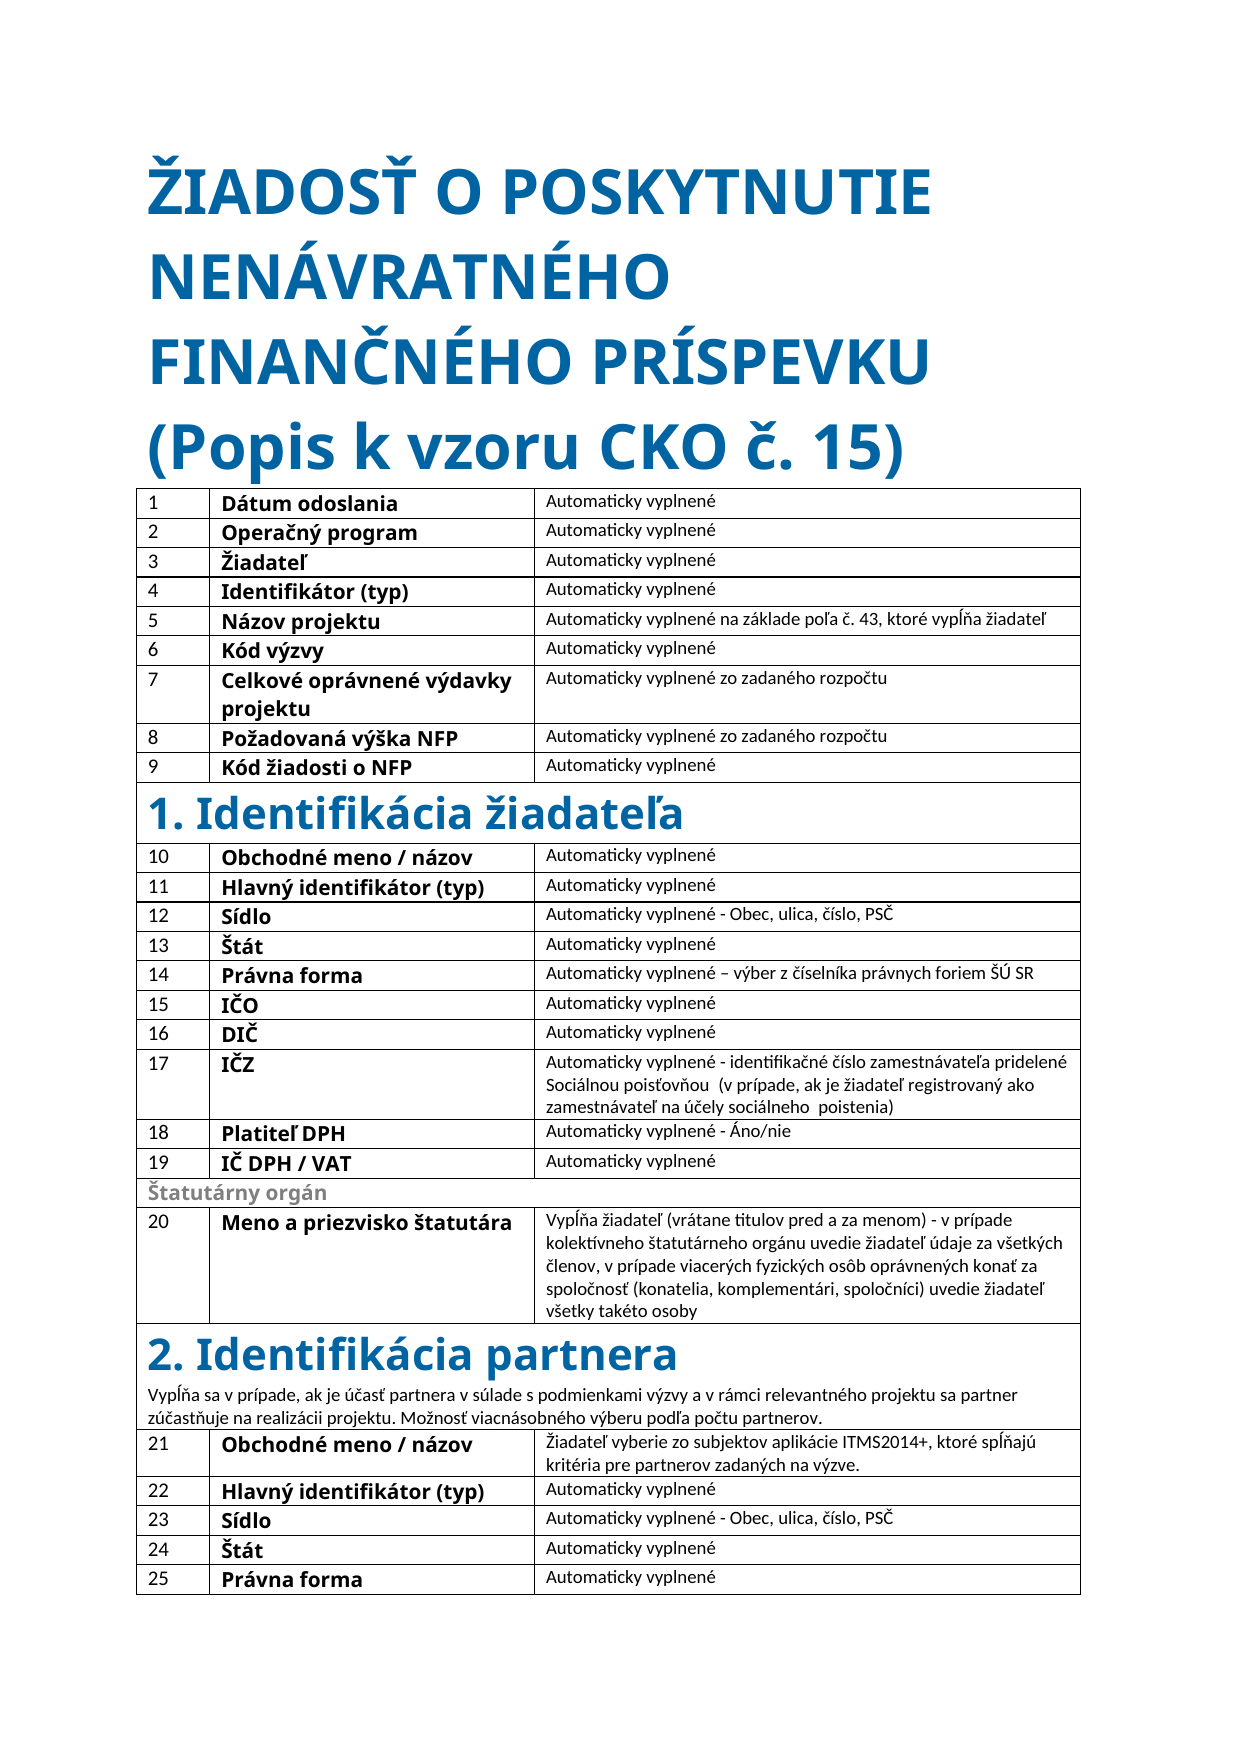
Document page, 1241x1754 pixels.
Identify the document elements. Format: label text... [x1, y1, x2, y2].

table_cell 4 [137, 578, 209, 606]
table_cell DIČ [210, 1020, 534, 1049]
table_cell IČO [210, 991, 534, 1019]
table_cell Identifikátor (typ) [210, 578, 534, 606]
table_cell Sídlo [210, 1506, 534, 1535]
table_cell Právna forma [210, 1565, 534, 1594]
table_cell 13 [137, 932, 209, 960]
table_cell Automaticky vyplnené [535, 1149, 1080, 1177]
table_cell Obchodné meno / názov [210, 1430, 534, 1476]
table_cell 20 [137, 1208, 209, 1323]
table_cell Hlavný identifikátor (typ) [210, 1477, 534, 1505]
table_cell Automaticky vyplnené zo zadaného rozpočtu [535, 666, 1080, 723]
table_cell Automaticky vyplnené - identifikačné číslo zamestnávateľa pridelené Sociálnou poisťovňou (v prípade, ak je žiadateľ registrovaný ako zamestnávateľ na účely sociálneho poistenia) [535, 1050, 1080, 1118]
text ŽIADOSŤ O POSKYTNUTIE NENÁVRATNÉHO FINANČNÉHO PRÍSPEVKU (Popis k vzoru CKO č. 15) [148, 148, 1093, 488]
table_cell IČZ [210, 1050, 534, 1118]
table_cell Názov projektu [210, 607, 534, 635]
table_cell 22 [137, 1477, 209, 1505]
table_cell Automaticky vyplnené [535, 636, 1080, 665]
table_cell Meno a priezvisko štatutára [210, 1208, 534, 1323]
table_cell Automaticky vyplnené [535, 578, 1080, 606]
table_header Automaticky vyplnené [535, 489, 1080, 517]
table_cell 17 [137, 1050, 209, 1118]
table_cell Automaticky vyplnené [535, 1020, 1080, 1049]
table_cell Kód žiadosti o NFP [210, 753, 534, 782]
table_cell 5 [137, 607, 209, 635]
table_cell 7 [137, 666, 209, 723]
table_cell Operačný program [210, 519, 534, 547]
table_cell 21 [137, 1430, 209, 1476]
table_cell Automaticky vyplnené [535, 519, 1080, 547]
table_cell Sídlo [210, 903, 534, 931]
table_cell 10 [137, 844, 209, 872]
table_cell Právna forma [210, 961, 534, 990]
table_cell Automaticky vyplnené [535, 873, 1080, 901]
table_cell 2. Identifikácia partnera Vypĺňa sa v prípade, ak je účasť partnera v súlade s podmienkami výzvy a v rámci relevantného projektu sa partner zúčastňuje na realizácii projektu. Možnosť viacnásobného výberu podľa počtu partnerov. [137, 1324, 1080, 1429]
table_cell 6 [137, 636, 209, 665]
table_cell Automaticky vyplnené - Obec, ulica, číslo, PSČ [535, 903, 1080, 931]
table_header Dátum odoslania [210, 489, 534, 517]
table_cell 9 [137, 753, 209, 782]
table_cell 11 [137, 873, 209, 901]
table_cell Automaticky vyplnené [535, 991, 1080, 1019]
table_cell Štát [210, 932, 534, 960]
table_cell Automaticky vyplnené [535, 548, 1080, 576]
table_cell Žiadateľ [210, 548, 534, 576]
table_cell 3 [137, 548, 209, 576]
table_cell Automaticky vyplnené [535, 932, 1080, 960]
table_cell Automaticky vyplnené [535, 1477, 1080, 1505]
table_cell Štát [210, 1536, 534, 1564]
table_cell 19 [137, 1149, 209, 1177]
table_cell Hlavný identifikátor (typ) [210, 873, 534, 901]
table_cell 18 [137, 1120, 209, 1148]
table_cell Automaticky vyplnené zo zadaného rozpočtu [535, 724, 1080, 752]
table_cell Žiadateľ vyberie zo subjektov aplikácie ITMS2014+, ktoré spĺňajú kritéria pre partnerov zadaných na výzve. [535, 1430, 1080, 1476]
table_cell 24 [137, 1536, 209, 1564]
table_cell Štatutárny orgán [137, 1179, 1080, 1207]
table_cell 23 [137, 1506, 209, 1535]
table_cell Automaticky vyplnené - Áno/nie [535, 1120, 1080, 1148]
table_cell Požadovaná výška NFP [210, 724, 534, 752]
table_cell 16 [137, 1020, 209, 1049]
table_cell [535, 1565, 1080, 1594]
table_cell 2 [137, 519, 209, 547]
table_cell Obchodné meno / názov [210, 844, 534, 872]
table_cell Automaticky vyplnené [535, 1536, 1080, 1564]
table_cell 12 [137, 903, 209, 931]
table_cell Platiteľ DPH [210, 1120, 534, 1148]
table_cell Automaticky vyplnené - Obec, ulica, číslo, PSČ [535, 1506, 1080, 1535]
table_cell Celkové oprávnené výdavky projektu [210, 666, 534, 723]
table_cell 14 [137, 961, 209, 990]
table_cell Automaticky vyplnené na základe poľa č. 43, ktoré vypĺňa žiadateľ [535, 607, 1080, 635]
table_cell 25 [137, 1565, 209, 1594]
table_cell IČ DPH / VAT [210, 1149, 534, 1177]
table_header 1 [137, 489, 209, 517]
table_cell Automaticky vyplnené [535, 753, 1080, 782]
table_cell Kód výzvy [210, 636, 534, 665]
table_cell 8 [137, 724, 209, 752]
table_cell Automaticky vyplnené – výber z číselníka právnych foriem ŠÚ SR [535, 961, 1080, 990]
table_cell 1. Identifikácia žiadateľa [137, 783, 1080, 842]
table_cell Automaticky vyplnené [535, 844, 1080, 872]
table_cell 15 [137, 991, 209, 1019]
